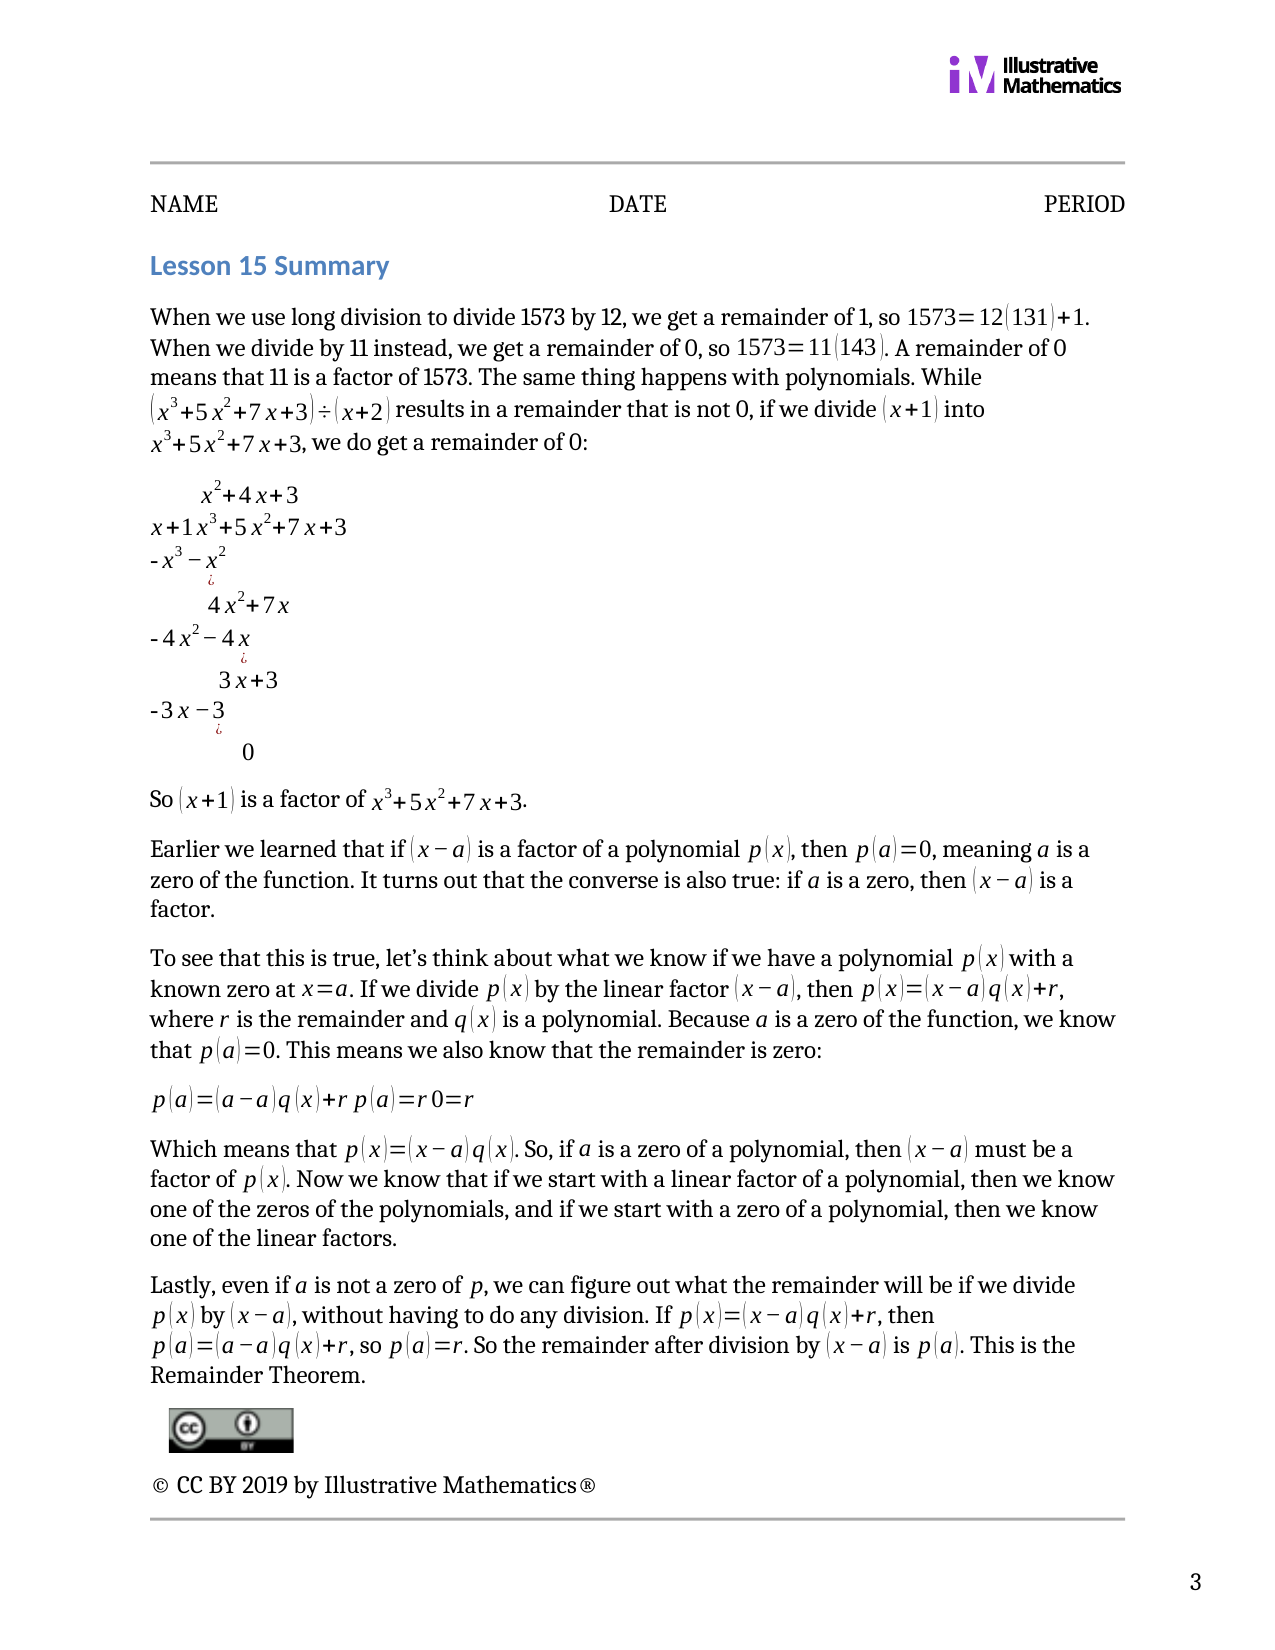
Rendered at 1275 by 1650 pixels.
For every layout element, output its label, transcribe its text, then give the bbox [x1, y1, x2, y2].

text So is a factor of . [150, 784, 1125, 815]
text © CC BY 2019 by Illustrative Mathematics® [150, 1471, 1125, 1500]
picture [949, 55, 1121, 93]
text Lastly, even if is not a zero of , we can figure out what the remainder will be if we divide by , without having to do any division. If , then , so . So the remainder after division by is . This is the Remainder Theorem. [150, 1271, 1125, 1390]
text When we use long division to divide 1573 by 12, we get a remainder of 1, so . When we divide by 11 instead, we get a remainder of 0, so . A remainder of 0 means that 11 is a factor of 1573. The same thing happens with polynomials. While results in a remainder that is not 0, if we divide into , we do get a remainder of 0: [150, 302, 1125, 458]
text To see that this is true, let’s think about what we know if we have a polynomial with a known zero at . If we divide by the linear factor , then , where is the remainder and is a polynomial. Because is a zero of the function, we know that . This means we also know that the remainder is zero: [150, 943, 1125, 1065]
text Earlier we learned that if is a factor of a polynomial , then , meaning is a zero of the function. It turns out that the converse is also true: if is a zero, then is a factor. [150, 834, 1125, 924]
picture [168, 1408, 294, 1453]
subtitle Lesson 15 Summary [150, 247, 1125, 283]
text Which means that . So, if is a zero of a polynomial, then must be a factor of . Now we know that if we start with a linear factor of a polynomial, then we know one of the zeros of the polynomials, and if we start with a zero of a polynomial, then we know one of the linear factors. [150, 1133, 1125, 1252]
